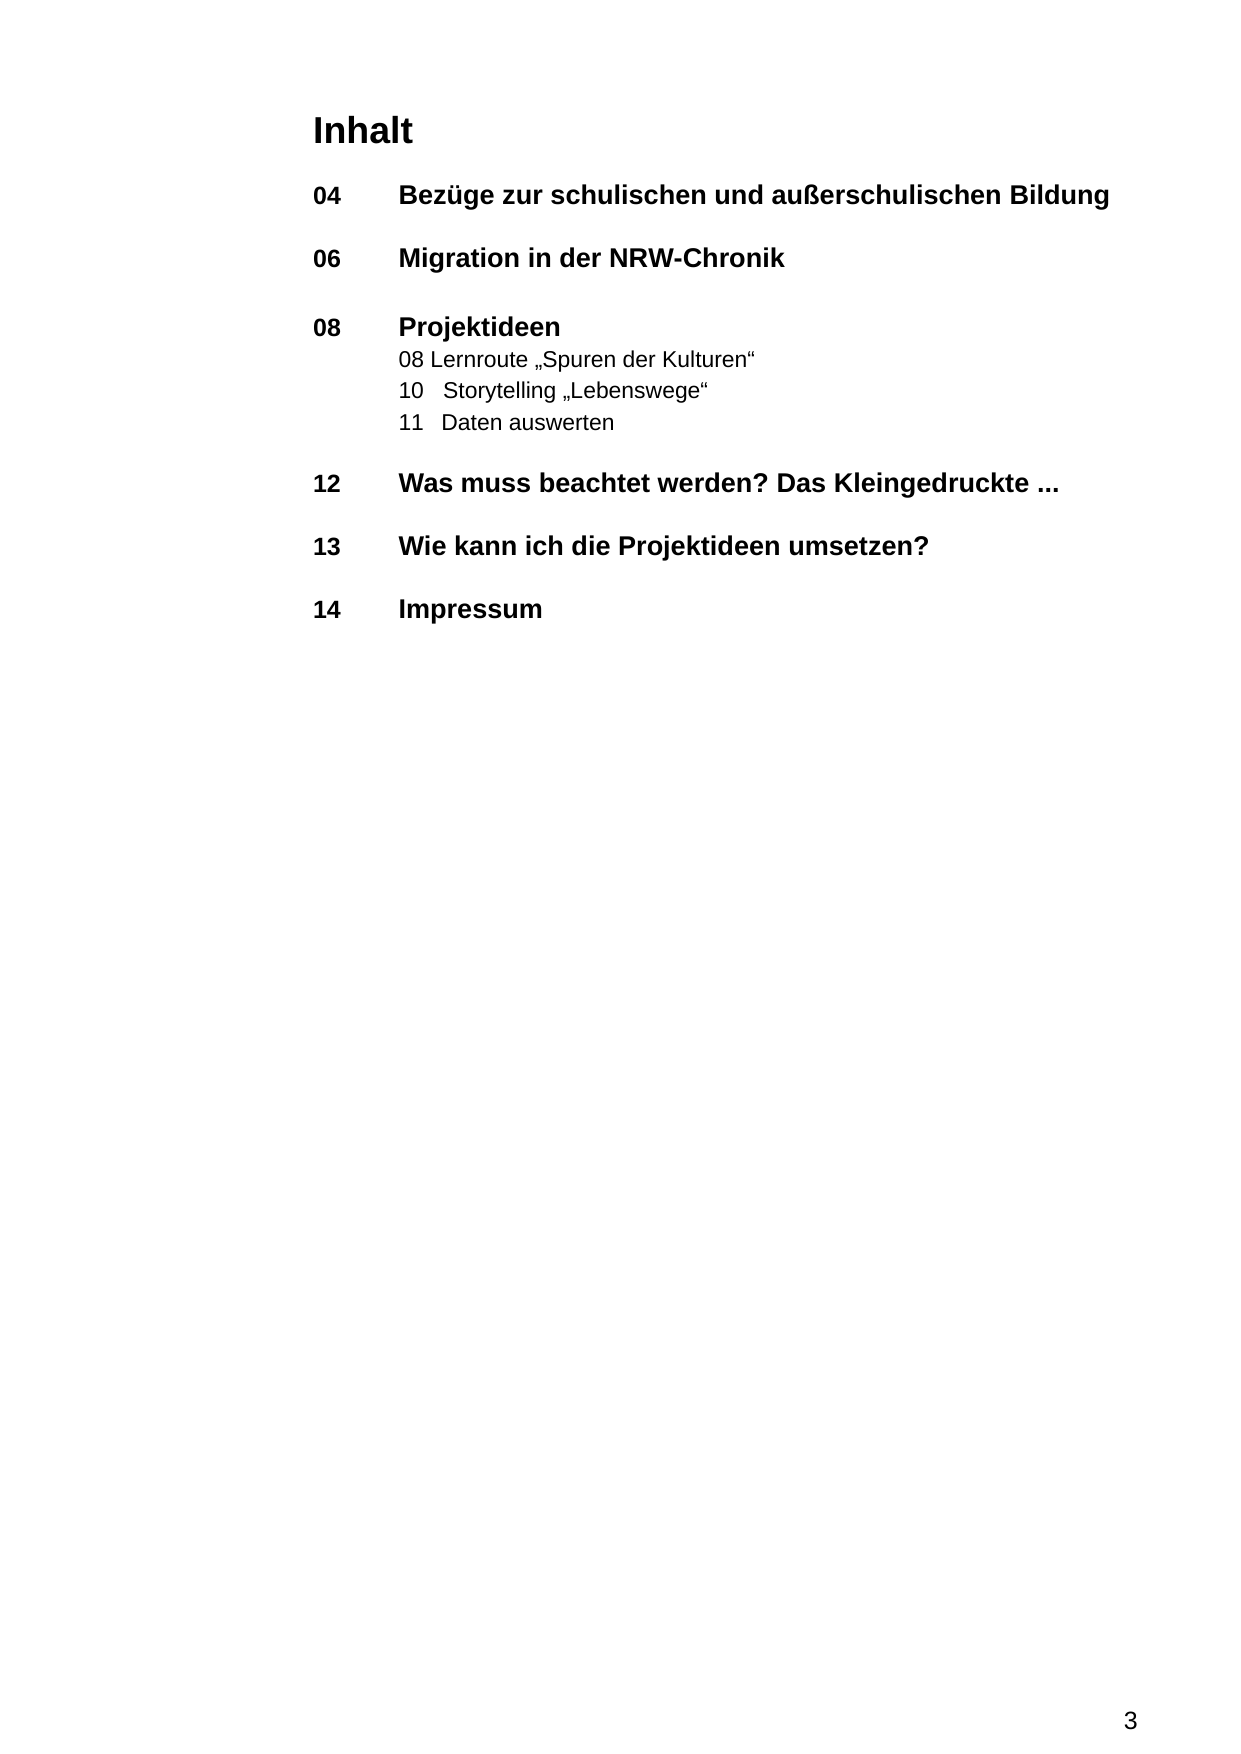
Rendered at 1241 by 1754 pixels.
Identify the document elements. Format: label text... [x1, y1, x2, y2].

text 06 Migration in der NRW-Chronik [313, 242, 1163, 273]
list Storytelling „Lebenswege“ [398, 377, 1163, 404]
text 08 Lernroute „Spuren der Kulturen“ [398, 346, 1163, 372]
subtitle Was muss beachtet werden? Das Kleingedruckte ... [313, 467, 1163, 499]
list Impressum [313, 593, 1163, 624]
text 08 Projektideen [313, 311, 1163, 342]
list Wie kann ich die Projektideen umsetzen? [313, 530, 1163, 561]
subtitle Inhalt [313, 108, 1163, 151]
subtitle 04 Bezüge zur schulischen und außerschulischen Bildung [313, 179, 1163, 211]
list Daten auswerten [398, 409, 1163, 435]
